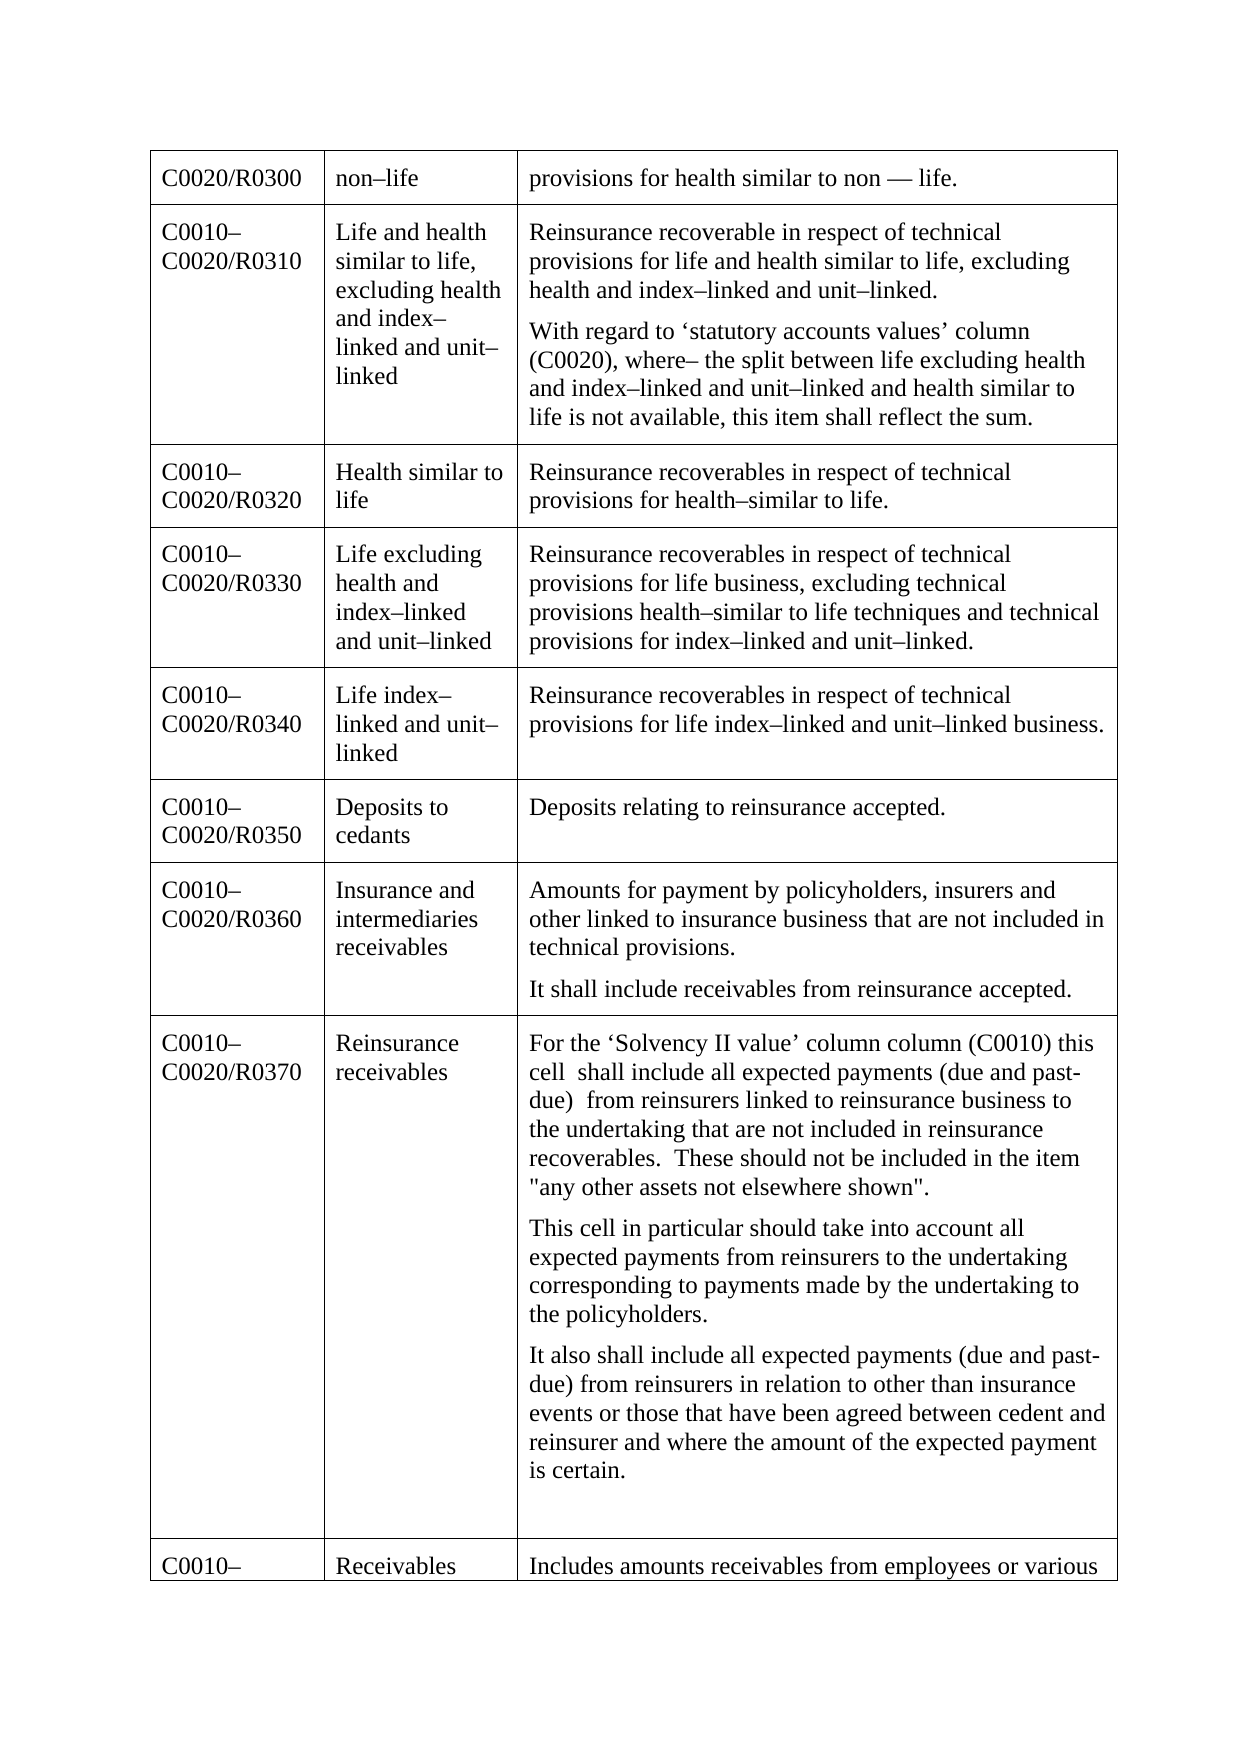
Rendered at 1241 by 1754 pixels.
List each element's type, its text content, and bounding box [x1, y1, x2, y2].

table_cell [325, 151, 517, 204]
table_cell Insurance and intermediaries receivables [325, 863, 517, 1015]
table_cell Reinsurance recoverable in respect of technical provisions for life and health similar to life, excluding health and index–linked and unit–linked. With regard to ‘statutory accounts values’ column (C0020), where– the split between life excluding health and index–linked and unit–linked and health similar to life is not available, this item shall reflect the sum. [518, 205, 1117, 443]
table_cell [325, 1539, 517, 1580]
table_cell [518, 1539, 1117, 1580]
table_cell C0010– C0020/R0310 [151, 205, 324, 443]
table_cell C0010– C0020/R0380 [151, 1539, 324, 1580]
table_cell C0010– C0020/R0340 [151, 668, 324, 779]
table_cell C0010– C0020/R0370 [151, 1016, 324, 1538]
table_cell Life excluding health and index–linked and unit–linked [325, 528, 517, 667]
table_cell Reinsurance recoverables in respect of technical provisions for health–similar to life. [518, 445, 1117, 527]
table_cell C0010– C0020/R0320 [151, 445, 324, 527]
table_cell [518, 151, 1117, 204]
table_cell C0010– C0020/R0330 [151, 528, 324, 667]
table_cell For the ‘Solvency II value’ column column (C0010) this cell shall include all expected payments (due and past-due) from reinsurers linked to reinsurance business to the undertaking that are not included in reinsurance recoverables. These should not be included in the item "any other assets not elsewhere shown". This cell in particular should take into account all expected payments from reinsurers to the undertaking corresponding to payments made by the undertaking to the policyholders. It also shall include all expected payments (due and past-due) from reinsurers in relation to other than insurance events or those that have been agreed between cedent and reinsurer and where the amount of the expected payment is certain. [518, 1016, 1117, 1538]
table_cell C0010– C0020/R0360 [151, 863, 324, 1015]
table_cell Health similar to life [325, 445, 517, 527]
table_cell C0010– C0020/R0350 [151, 780, 324, 862]
table_cell C0010– C0020/R0300 [151, 151, 324, 204]
table_cell Reinsurance recoverables in respect of technical provisions for life business, excluding technical provisions health–similar to life techniques and technical provisions for index–linked and unit–linked. [518, 528, 1117, 667]
table_cell Deposits relating to reinsurance accepted. [518, 780, 1117, 862]
table_cell Deposits to cedants [325, 780, 517, 862]
table_cell Reinsurance recoverables in respect of technical provisions for life index–linked and unit–linked business. [518, 668, 1117, 779]
table_cell Amounts for payment by policyholders, insurers and other linked to insurance business that are not included in technical provisions. It shall include receivables from reinsurance accepted. [518, 863, 1117, 1015]
table_cell Life index–linked and unit–linked [325, 668, 517, 779]
table_cell Life and health similar to life, excluding health and index–linked and unit–linked [325, 205, 517, 443]
table_cell Reinsurance receivables [325, 1016, 517, 1538]
